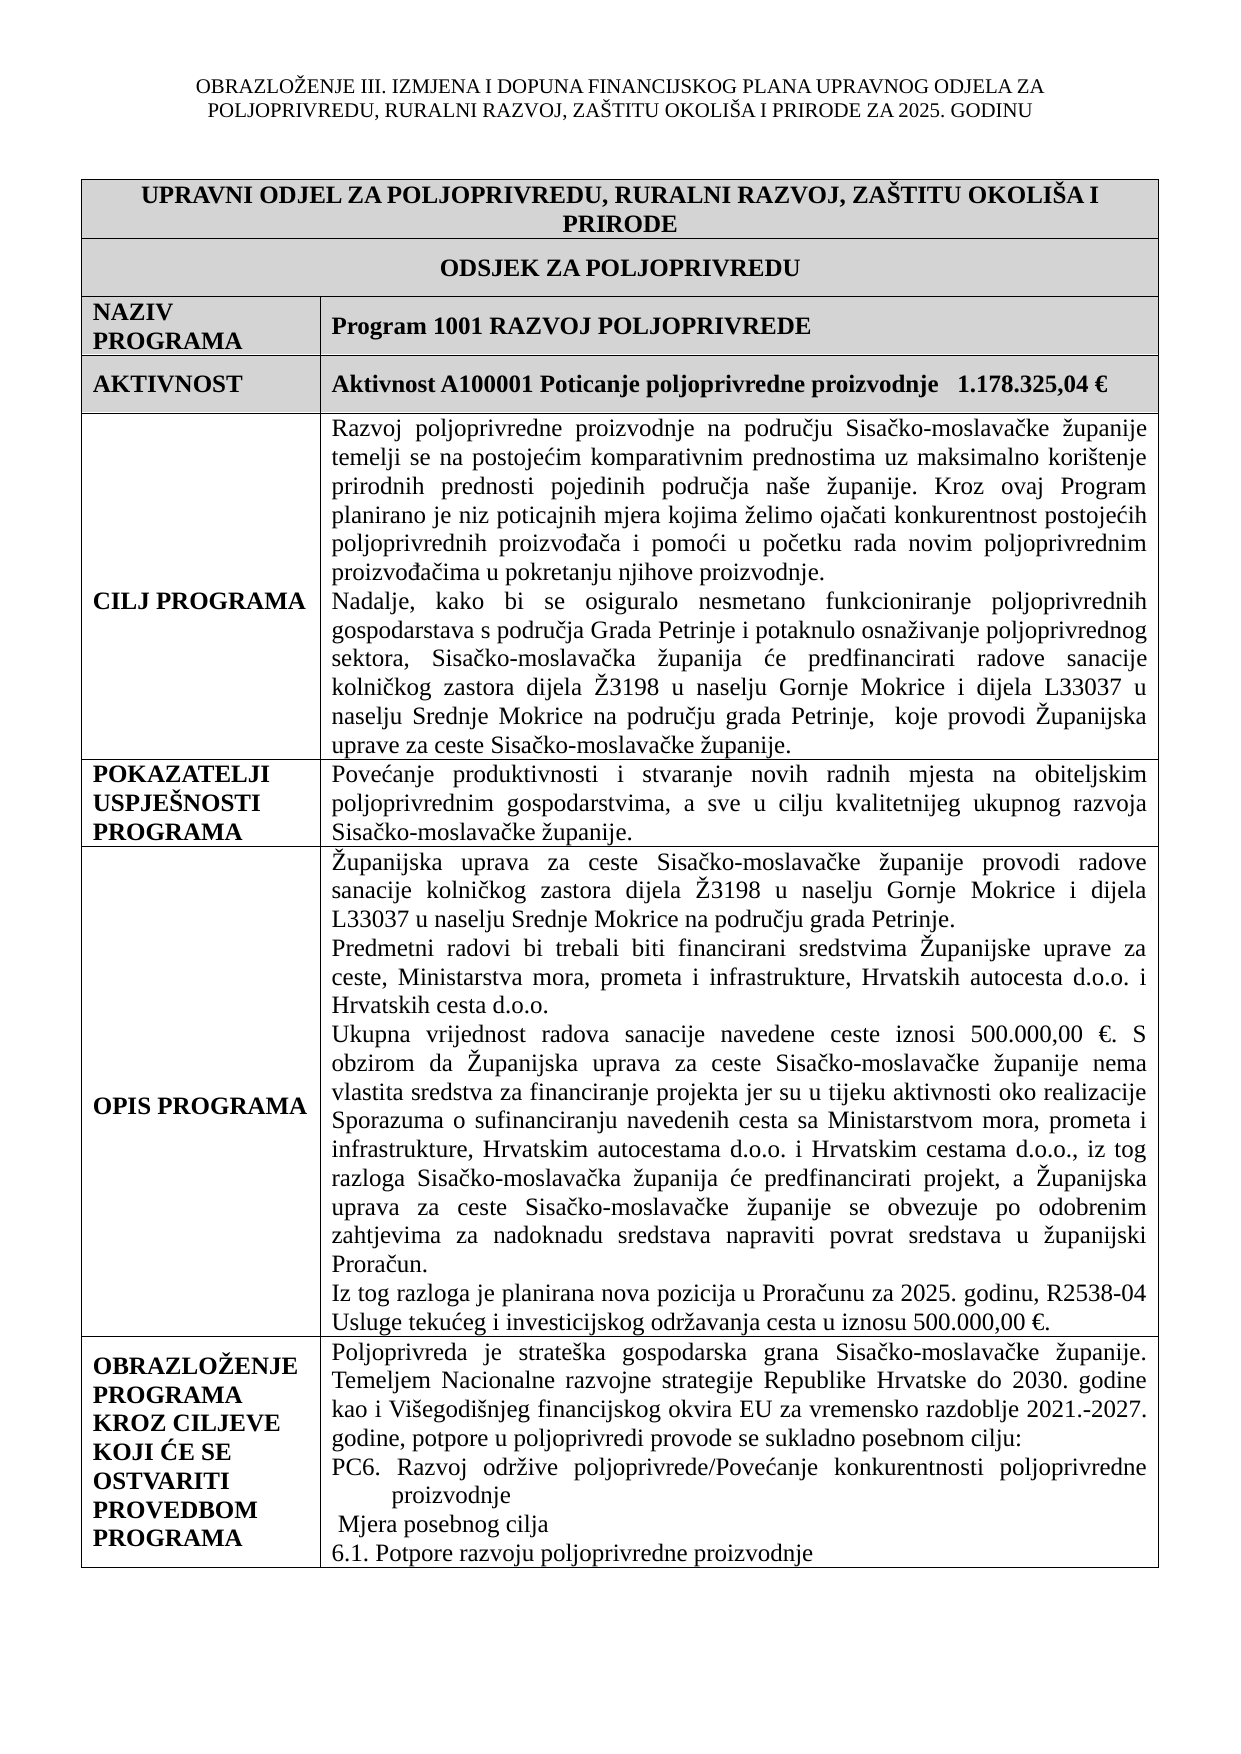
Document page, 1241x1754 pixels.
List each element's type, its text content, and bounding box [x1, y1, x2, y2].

table_cell Županijska uprava za ceste Sisačko-moslavačke županije provodi radove sanacije kolničkog zastora dijela Ž3198 u naselju Gornje Mokrice i dijela L33037 u naselju Srednje Mokrice na području grada Petrinje. Predmetni radovi bi trebali biti financirani sredstvima Županijske uprave za ceste, Ministarstva mora, prometa i infrastrukture, Hrvatskih autocesta d.o.o. i Hrvatskih cesta d.o.o. Ukupna vrijednost radova sanacije navedene ceste iznosi 500.000,00 €. S obzirom da Županijska uprava za ceste Sisačko-moslavačke županije nema vlastita sredstva za financiranje projekta jer su u tijeku aktivnosti oko realizacije Sporazuma o sufinanciranju navedenih cesta sa Ministarstvom mora, prometa i infrastrukture, Hrvatskim autocestama d.o.o. i Hrvatskim cestama d.o.o., iz tog razloga Sisačko-moslavačka županija će predfinancirati projekt, a Županijska uprava za ceste Sisačko-moslavačke županije se obvezuje po odobrenim zahtjevima za nadoknadu sredstava napraviti povrat sredstava u županijski Proračun. Iz tog razloga je planirana nova pozicija u Proračunu za 2025. godinu, R2538-04 Usluge tekućeg i investicijskog održavanja cesta u iznosu 500.000,00 €. [321, 847, 1158, 1336]
table_cell Aktivnost A100001 Poticanje poljoprivredne proizvodnje 1.178.325,04 € [321, 356, 1158, 412]
table_cell POKAZATELJI USPJEŠNOSTI PROGRAMA [82, 760, 320, 846]
table_cell CILJ PROGRAMA [82, 414, 320, 758]
table_cell Poljoprivreda je strateška gospodarska grana Sisačko-moslavačke županije. Temeljem Nacionalne razvojne strategije Republike Hrvatske do 2030. godine kao i Višegodišnjeg financijskog okvira EU za vremensko razdoblje 2021.-2027. godine, potpore u poljoprivredi provode se sukladno posebnom cilju: PC6. Razvoj održive poljoprivrede/Povećanje konkurentnosti poljoprivredne proizvodnje Mjera posebnog cilja 6.1. Potpore razvoju poljoprivredne proizvodnje [321, 1337, 1158, 1567]
table_cell Razvoj poljoprivredne proizvodnje na području Sisačko-moslavačke županije temelji se na postojećim komparativnim prednostima uz maksimalno korištenje prirodnih prednosti pojedinih područja naše županije. Kroz ovaj Program planirano je niz poticajnih mjera kojima želimo ojačati konkurentnost postojećih poljoprivrednih proizvođača i pomoći u početku rada novim poljoprivrednim proizvođačima u pokretanju njihove proizvodnje. Nadalje, kako bi se osiguralo nesmetano funkcioniranje poljoprivrednih gospodarstava s područja Grada Petrinje i potaknulo osnaživanje poljoprivrednog sektora, Sisačko-moslavačka županija će predfinancirati radove sanacije kolničkog zastora dijela Ž3198 u naselju Gornje Mokrice i dijela L33037 u naselju Srednje Mokrice na području grada Petrinje, koje provodi Županijska uprave za ceste Sisačko-moslavačke županije. [321, 414, 1158, 758]
table_cell Program 1001 RAZVOJ POLJOPRIVREDE [321, 297, 1158, 354]
table_cell NAZIV PROGRAMA [82, 297, 320, 354]
table_cell ODSJEK ZA POLJOPRIVREDU [82, 239, 1158, 296]
table_cell Povećanje produktivnosti i stvaranje novih radnih mjesta na obiteljskim poljoprivrednim gospodarstvima, a sve u cilju kvalitetnijeg ukupnog razvoja Sisačko-moslavačke županije. [321, 760, 1158, 846]
table_header UPRAVNI ODJEL ZA POLJOPRIVREDU, RURALNI RAZVOJ, ZAŠTITU OKOLIŠA I PRIRODE [82, 180, 1158, 238]
table_cell OPIS PROGRAMA [82, 847, 320, 1336]
table_cell AKTIVNOST [82, 356, 320, 412]
table_cell OBRAZLOŽENJE PROGRAMA KROZ CILJEVE KOJI ĆE SE OSTVARITI PROVEDBOM PROGRAMA [82, 1337, 320, 1567]
